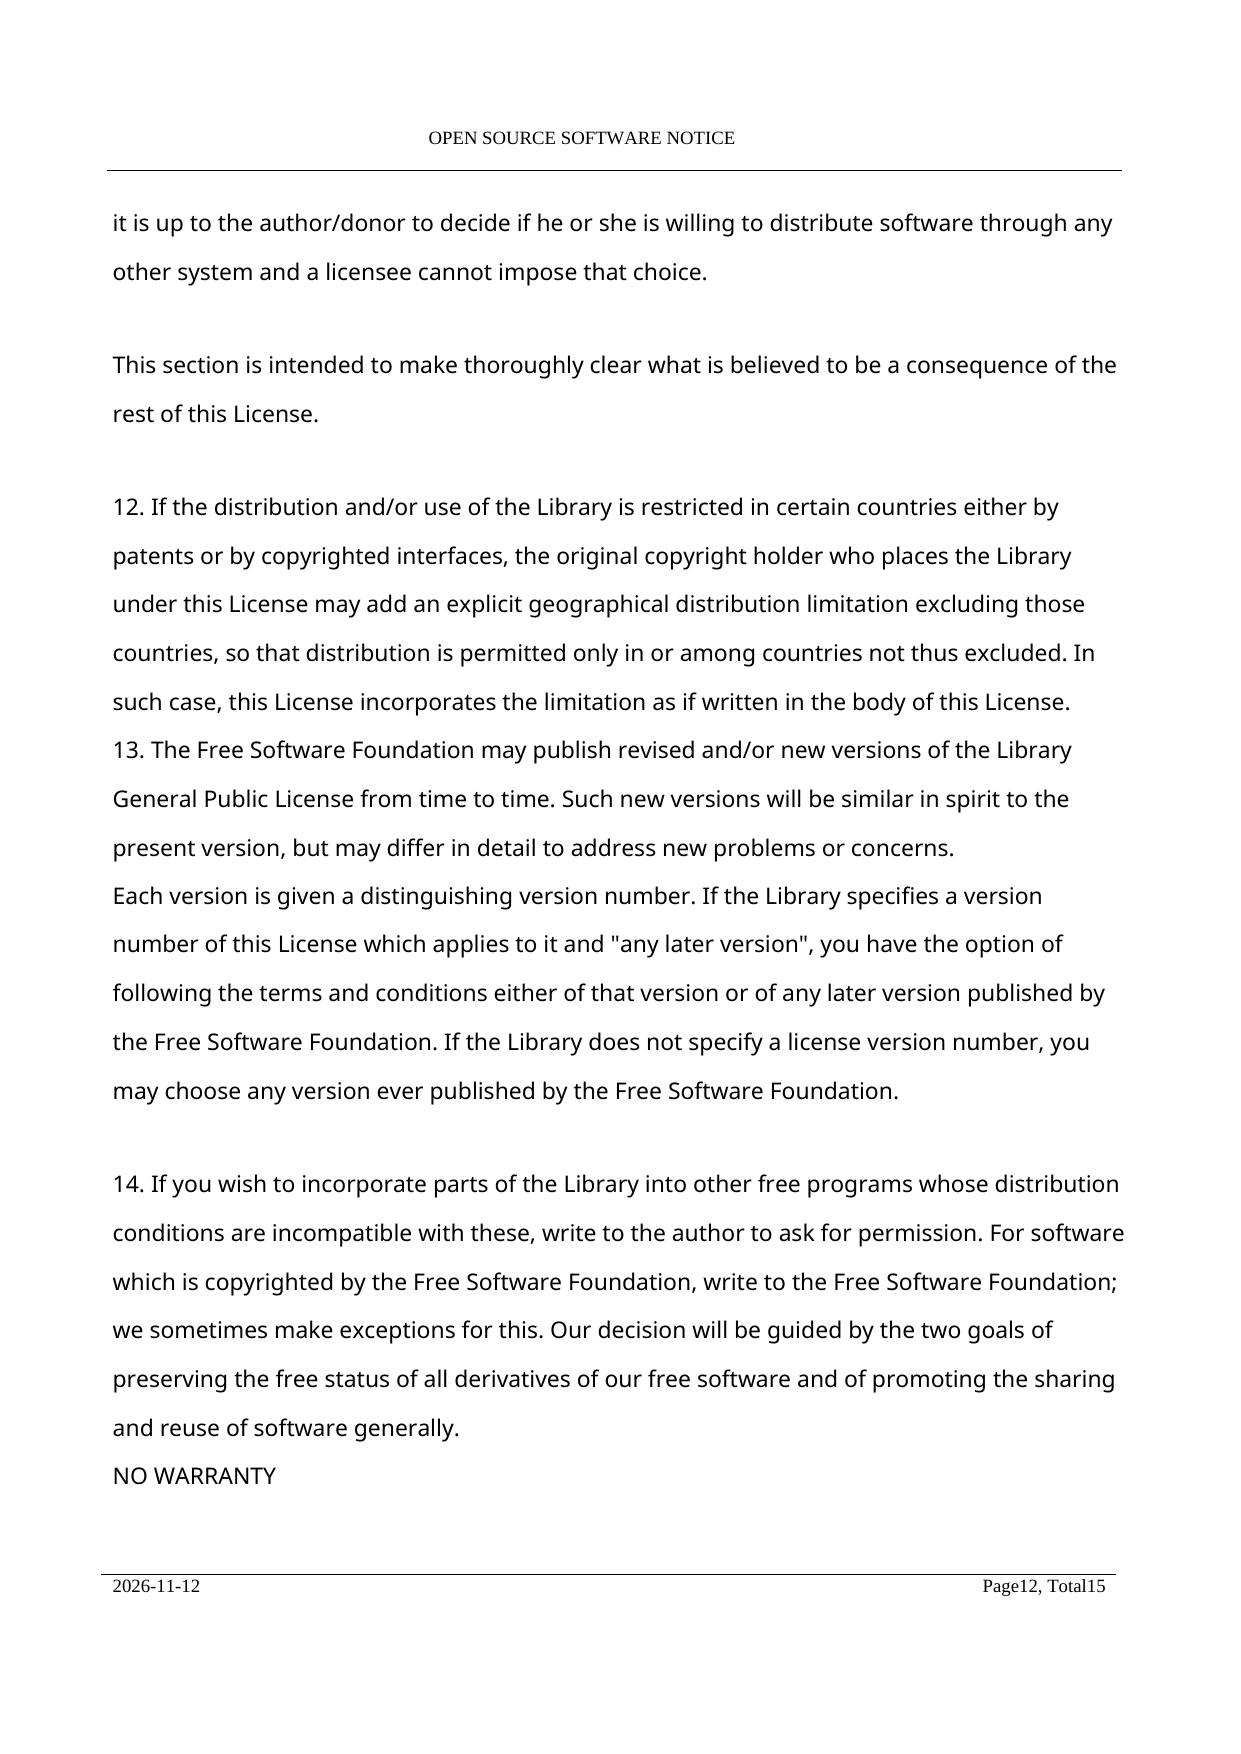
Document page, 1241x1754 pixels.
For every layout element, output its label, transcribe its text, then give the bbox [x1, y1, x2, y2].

text NO WARRANTY [112, 1459, 1128, 1492]
text This section is intended to make thoroughly clear what is believed to be a consequence of the rest of this License. [112, 348, 1128, 429]
text 12. If the distribution and/or use of the Library is restricted in certain countries either by patents or by copyrighted interfaces, the original copyright holder who places the Library under this License may add an explicit geographical distribution limitation excluding those countries, so that distribution is permitted only in or among countries not thus excluded. In such case, this License incorporates the limitation as if written in the body of this License. [112, 490, 1128, 718]
text 14. If you wish to incorporate parts of the Library into other free programs whose distribution conditions are incompatible with these, write to the author to ask for permission. For software which is copyrighted by the Free Software Foundation, write to the Free Software Foundation; we sometimes make exceptions for this. Our decision will be guided by the two goals of preserving the free status of all derivatives of our free software and of promoting the sharing and reuse of software generally. [112, 1167, 1128, 1443]
text Each version is given a distinguishing version number. If the Library specifies a version number of this License which applies to it and "any later version", you have the option of following the terms and conditions either of that version or of any later version published by the Free Software Foundation. If the Library does not specify a license version number, you may choose any version ever published by the Free Software Foundation. [112, 879, 1128, 1107]
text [112, 206, 1128, 288]
text 13. The Free Software Foundation may publish revised and/or new versions of the Library General Public License from time to time. Such new versions will be similar in spirit to the present version, but may differ in detail to address new problems or concerns. [112, 733, 1128, 863]
